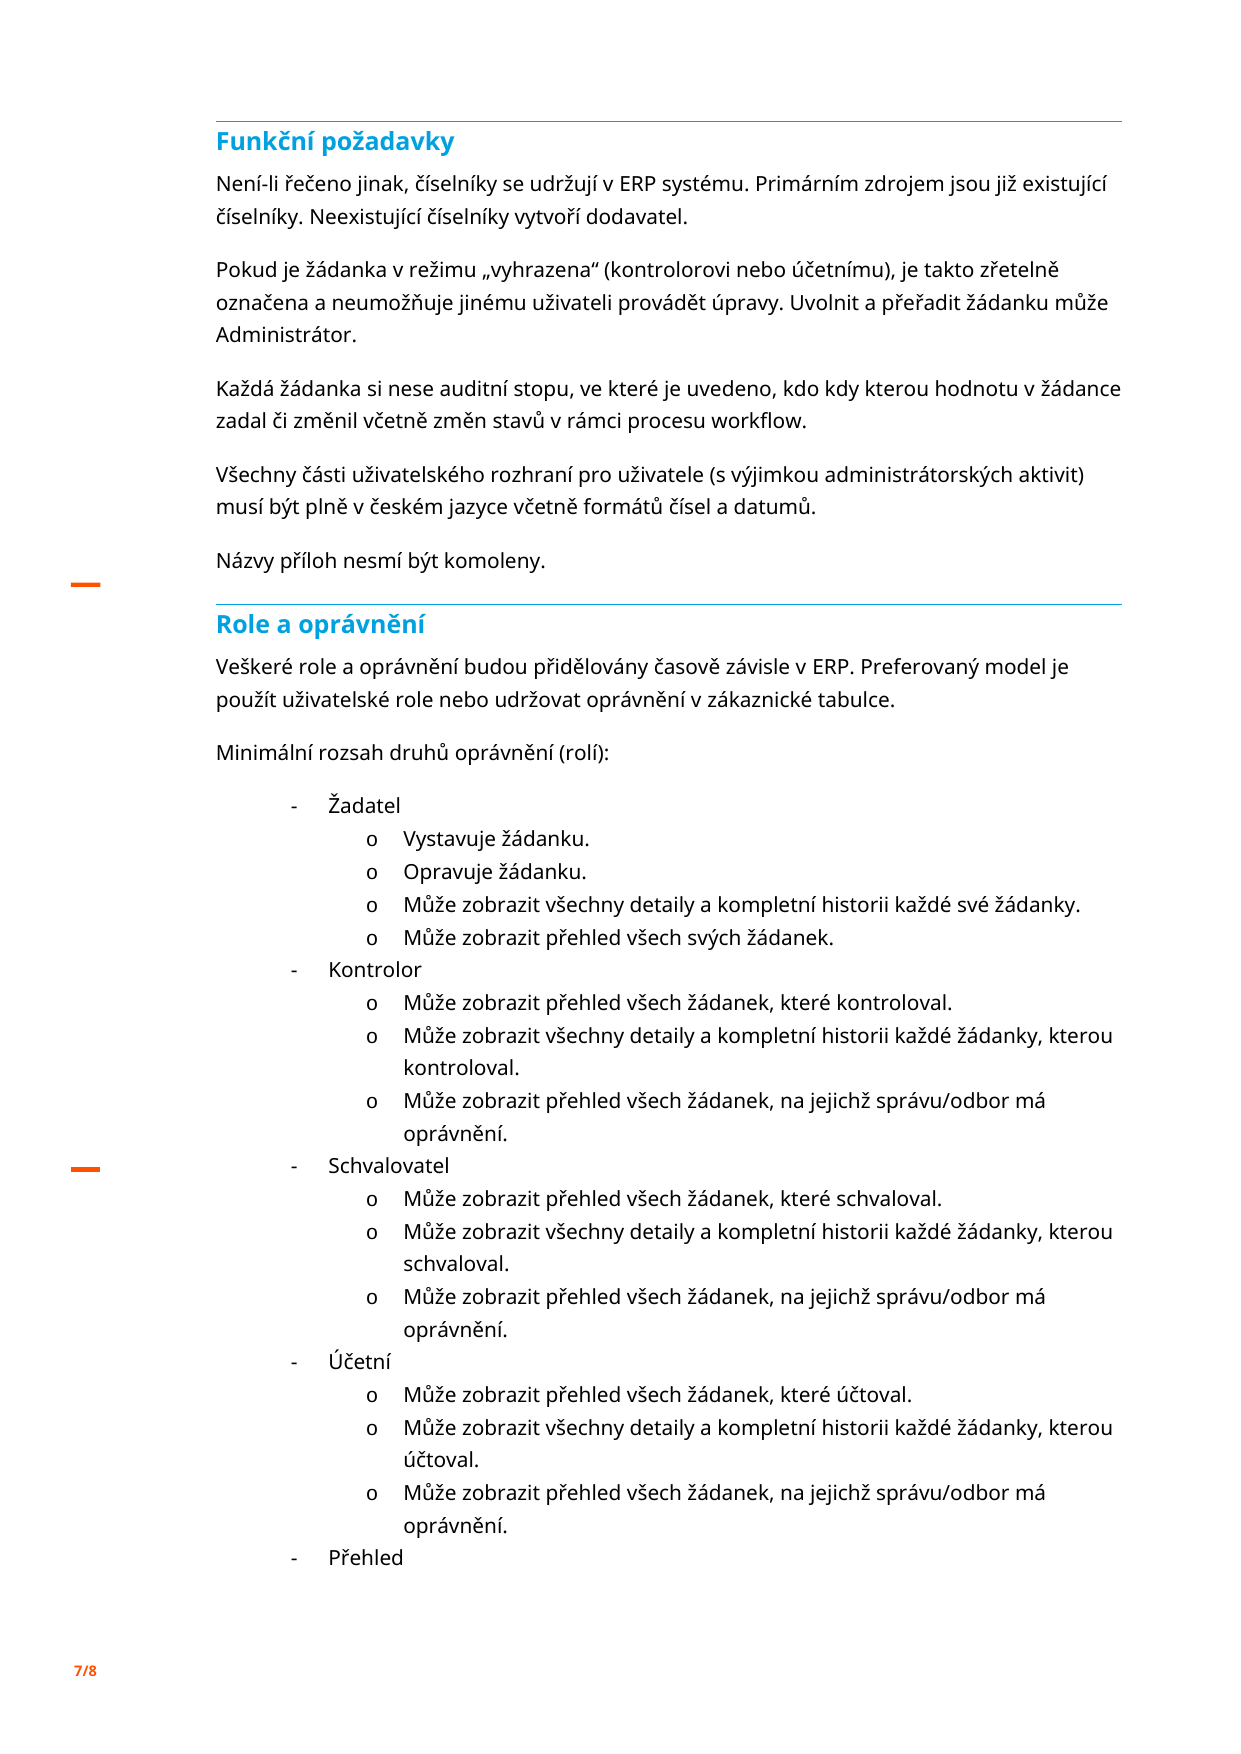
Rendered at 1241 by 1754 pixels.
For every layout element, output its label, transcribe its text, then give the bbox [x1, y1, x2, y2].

text Není-li řečeno jinak, číselníky se udržují v ERP systému. Primárním zdrojem jsou již existující číselníky. Neexistující číselníky vytvoří dodavatel. [216, 169, 1122, 230]
text Všechny části uživatelského rozhraní pro uživatele (s výjimkou administrátorských aktivit) musí být plně v českém jazyce včetně formátů čísel a datumů. [216, 460, 1122, 521]
list Může zobrazit přehled všech žádanek, na jejichž správu/odbor má oprávnění. [366, 1282, 1122, 1343]
text Veškeré role a oprávnění budou přidělovány časově závisle v ERP. Preferovaný model je použít uživatelské role nebo udržovat oprávnění v zákaznické tabulce. [216, 652, 1122, 713]
list Žadatel [291, 792, 1122, 820]
list Může zobrazit přehled všech žádanek, na jejichž správu/odbor má oprávnění. [366, 1086, 1122, 1147]
list Účetní [291, 1347, 1122, 1376]
list Může zobrazit všechny detaily a kompletní historii každé své žádanky. [366, 890, 1122, 918]
list Může zobrazit přehled všech žádanek, které účtoval. [366, 1380, 1122, 1409]
list Přehled [291, 1543, 1122, 1572]
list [366, 1478, 1122, 1539]
list Může zobrazit všechny detaily a kompletní historii každé žádanky, kterou kontroloval. [366, 1021, 1122, 1082]
text Minimální rozsah druhů oprávnění (rolí): [216, 738, 1122, 767]
list Může zobrazit všechny detaily a kompletní historii každé žádanky, kterou účtoval. [366, 1413, 1122, 1474]
subtitle Funkční požadavky [216, 122, 1122, 158]
list Opravuje žádanku. [366, 857, 1122, 886]
list Kontrolor [291, 955, 1122, 984]
list Schvalovatel [291, 1151, 1122, 1180]
subtitle Role a oprávnění [216, 605, 1122, 641]
list Může zobrazit přehled všech žádanek, které kontroloval. [366, 988, 1122, 1017]
list Může zobrazit přehled všech svých žádanek. [366, 923, 1122, 951]
list Může zobrazit přehled všech žádanek, které schvaloval. [366, 1184, 1122, 1213]
text Každá žádanka si nese auditní stopu, ve které je uvedeno, kdo kdy kterou hodnotu v žádance zadal či změnil včetně změn stavů v rámci procesu workflow. [216, 374, 1122, 435]
text Názvy příloh nesmí být komoleny. [216, 546, 1122, 574]
list Vystavuje žádanku. [366, 824, 1122, 853]
list Může zobrazit všechny detaily a kompletní historii každé žádanky, kterou schvaloval. [366, 1217, 1122, 1278]
text Pokud je žádanka v režimu „vyhrazena“ (kontrolorovi nebo účetnímu), je takto zřetelně označena a neumožňuje jinému uživateli provádět úpravy. Uvolnit a přeřadit žádanku může Administrátor. [216, 255, 1122, 349]
